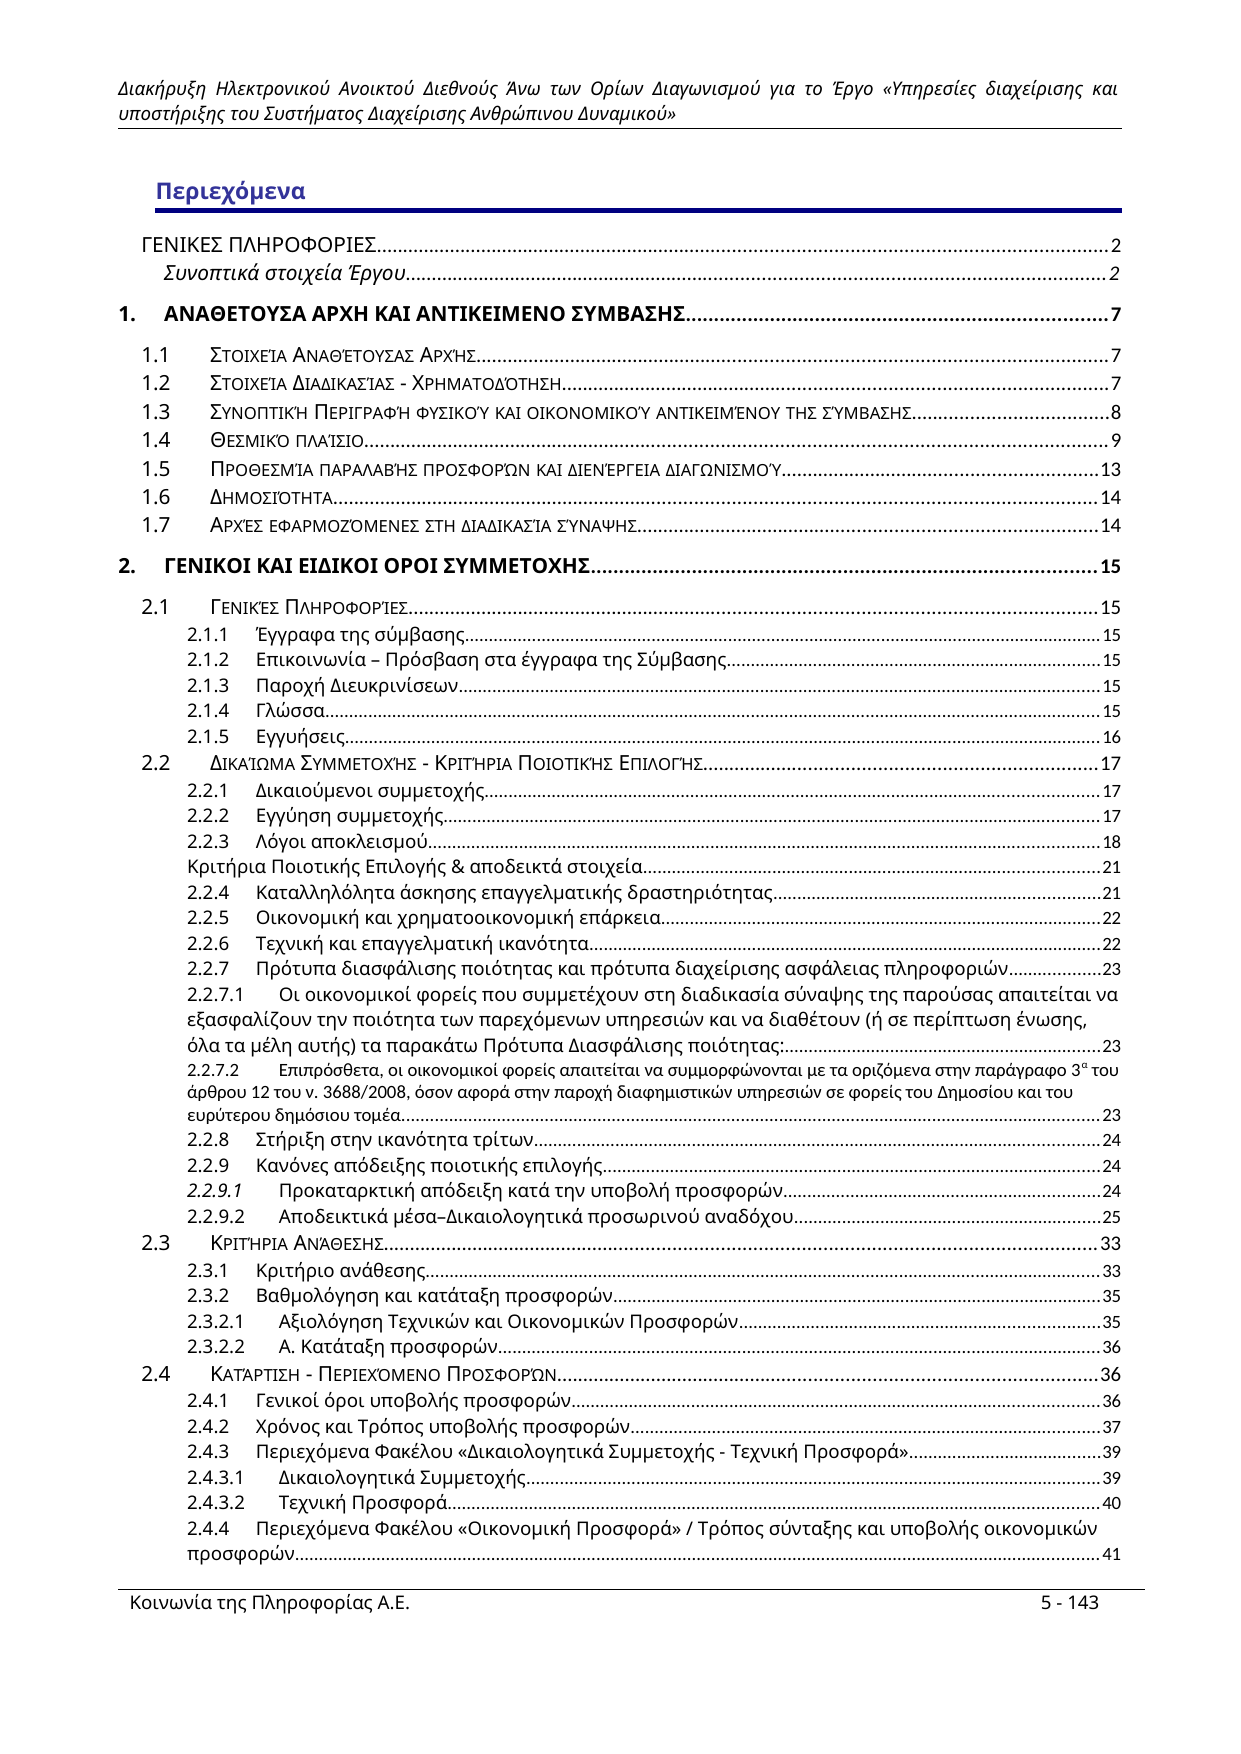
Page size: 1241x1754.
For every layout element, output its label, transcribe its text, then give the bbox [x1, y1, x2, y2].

text 2.2.6 Τεχνική και επαγγελματική ικανότητα 22 [187, 930, 1122, 956]
text 2.3.2.2 Α. Κατάταξη προσφορών 36 [187, 1333, 1122, 1359]
text 2.2.7.1 Οι οικονομικοί φορείς που συμμετέχουν στη διαδικασία σύναψης της παρούσας απαιτείται να εξασφαλίζουν την ποιότητα των παρεχόμενων υπηρεσιών και να διαθέτουν (ή σε περίπτωση ένωσης, όλα τα μέλη αυτής) τα παρακάτω Πρότυπα Διασφάλισης ποιότητας: 23 [187, 981, 1122, 1058]
text 2.1.5 Εγγυήσεις 16 [187, 723, 1122, 748]
text 2.2.5 Οικονομική και χρηματοοικονομική επάρκεια 22 [187, 904, 1122, 930]
text 2.2.8 Στήριξη στην ικανότητα τρίτων 24 [187, 1126, 1122, 1152]
text 2.2.1 Δικαιούμενοι συμμετοχής 17 [187, 777, 1122, 802]
text 2.2.7.2 Επιπρόσθετα, οι οικονομικοί φορείς απαιτείται να συμμορφώνονται με τα οριζόμενα στην παράγραφο 3α του άρθρου 12 του ν. 3688/2008, όσον αφορά στην παροχή διαφημιστικών υπηρεσιών σε φορείς του Δημοσίου και του ευρύτερου δημόσιου τομέα. 23 [187, 1058, 1122, 1126]
text 2.2.2 Εγγύηση συμμετοχής 17 [187, 802, 1122, 828]
text 2.2.3 Λόγοι αποκλεισμού 18 [187, 828, 1122, 853]
text 2.1.4 Γλώσσα 15 [187, 697, 1122, 723]
text 2.3.2 Βαθμολόγηση και κατάταξη προσφορών 35 [187, 1282, 1122, 1308]
text 2.2.4 Καταλληλόλητα άσκησης επαγγελματικής δραστηριότητας 21 [187, 879, 1122, 904]
text 2.4.4 Περιεχόμενα Φακέλου «Οικονομική Προσφορά» / Τρόπος σύνταξης και υποβολής οικονομικών προσφορών 41 [187, 1515, 1122, 1566]
text 1.3 Συνοπτική Περιγραφή φυσικού και οικονομικού αντικειμένου της σύμβασης 8 [141, 397, 1122, 425]
text 2.4.1 Γενικοί όροι υποβολής προσφορών 36 [187, 1387, 1122, 1413]
text 2.2.9.2 Αποδεικτικά μέσα–Δικαιολογητικά προσωρινού αναδόχου 25 [187, 1203, 1122, 1228]
text 2.4.3.1 Δικαιολογητικά Συμμετοχής 39 [187, 1464, 1122, 1489]
text 1.7 Αρχές εφαρμοζόμενες στη διαδικασία σύναψης 14 [141, 511, 1122, 539]
text 2.2.7 Πρότυπα διασφάλισης ποιότητας και πρότυπα διαχείρισης ασφάλειας πληροφοριών 23 [187, 956, 1122, 981]
text 2.1.3 Παροχή Διευκρινίσεων 15 [187, 672, 1122, 697]
text Κριτήρια Ποιοτικής Επιλογής & αποδεικτά στοιχεία 21 [187, 853, 1122, 879]
text ΓΕΝΙΚΕΣ ΠΛΗΡΟΦΟΡΙΕΣ 2 [141, 230, 1122, 258]
text 2.2.9.1 Προκαταρκτική απόδειξη κατά την υποβολή προσφορών 24 [187, 1177, 1122, 1203]
text 2.3 Κριτήρια Ανάθεσης 33 [141, 1228, 1122, 1257]
text 2.4.3.2 Τεχνική Προσφορά 40 [187, 1489, 1122, 1515]
text 2.3.2.1 Αξιολόγηση Τεχνικών και Οικονομικών Προσφορών 35 [187, 1308, 1122, 1333]
text 2.3.1 Κριτήριο ανάθεσης 33 [187, 1257, 1122, 1282]
text 2.4 Κατάρτιση - Περιεχόμενο Προσφορών 36 [141, 1359, 1122, 1387]
text 1.5 Προθεσμία παραλαβής προσφορών και διενέργεια διαγωνισμού 13 [141, 454, 1122, 482]
text 2.1 Γενικές Πληροφορίες 15 [141, 592, 1122, 621]
text 2.1.2 Επικοινωνία – Πρόσβαση στα έγγραφα της Σύμβασης 15 [187, 646, 1122, 672]
list Περιεχόμενα [155, 175, 1122, 208]
text 2. ΓΕΝΙΚΟΙ ΚΑΙ ΕΙΔΙΚΟΙ ΟΡΟΙ ΣΥΜΜΕΤΟΧΗΣ 15 [118, 552, 1122, 580]
text 2.4.2 Χρόνος και Τρόπος υποβολής προσφορών 37 [187, 1413, 1122, 1438]
text 2.2 Δικαίωμα Συμμετοχής - Κριτήρια Ποιοτικής Επιλογής 17 [141, 748, 1122, 777]
text 1.4 Θεσμικό πλαίσιο 9 [141, 425, 1122, 454]
text 2.4.3 Περιεχόμενα Φακέλου «Δικαιολογητικά Συμμετοχής - Τεχνική Προσφορά» 39 [187, 1438, 1122, 1464]
text 1.6 Δημοσιότητα 14 [141, 482, 1122, 511]
text 2.1.1 Έγγραφα της σύμβασης 15 [187, 621, 1122, 646]
text 2.2.9 Κανόνες απόδειξης ποιοτικής επιλογής 24 [187, 1152, 1122, 1177]
text 1.2 Στοιχεία Διαδικασίας - Χρηματοδότηση 7 [141, 368, 1122, 397]
text Συνοπτικά στοιχεία Έργου 2 [164, 258, 1122, 287]
text 1.1 Στοιχεία Αναθέτουσας Αρχής 7 [141, 340, 1122, 368]
text 1. ΑΝΑΘΕΤΟΥΣΑ ΑΡΧΗ ΚΑΙ ΑΝΤΙΚΕΙΜΕΝΟ ΣΥΜΒΑΣΗΣ 7 [118, 299, 1122, 327]
